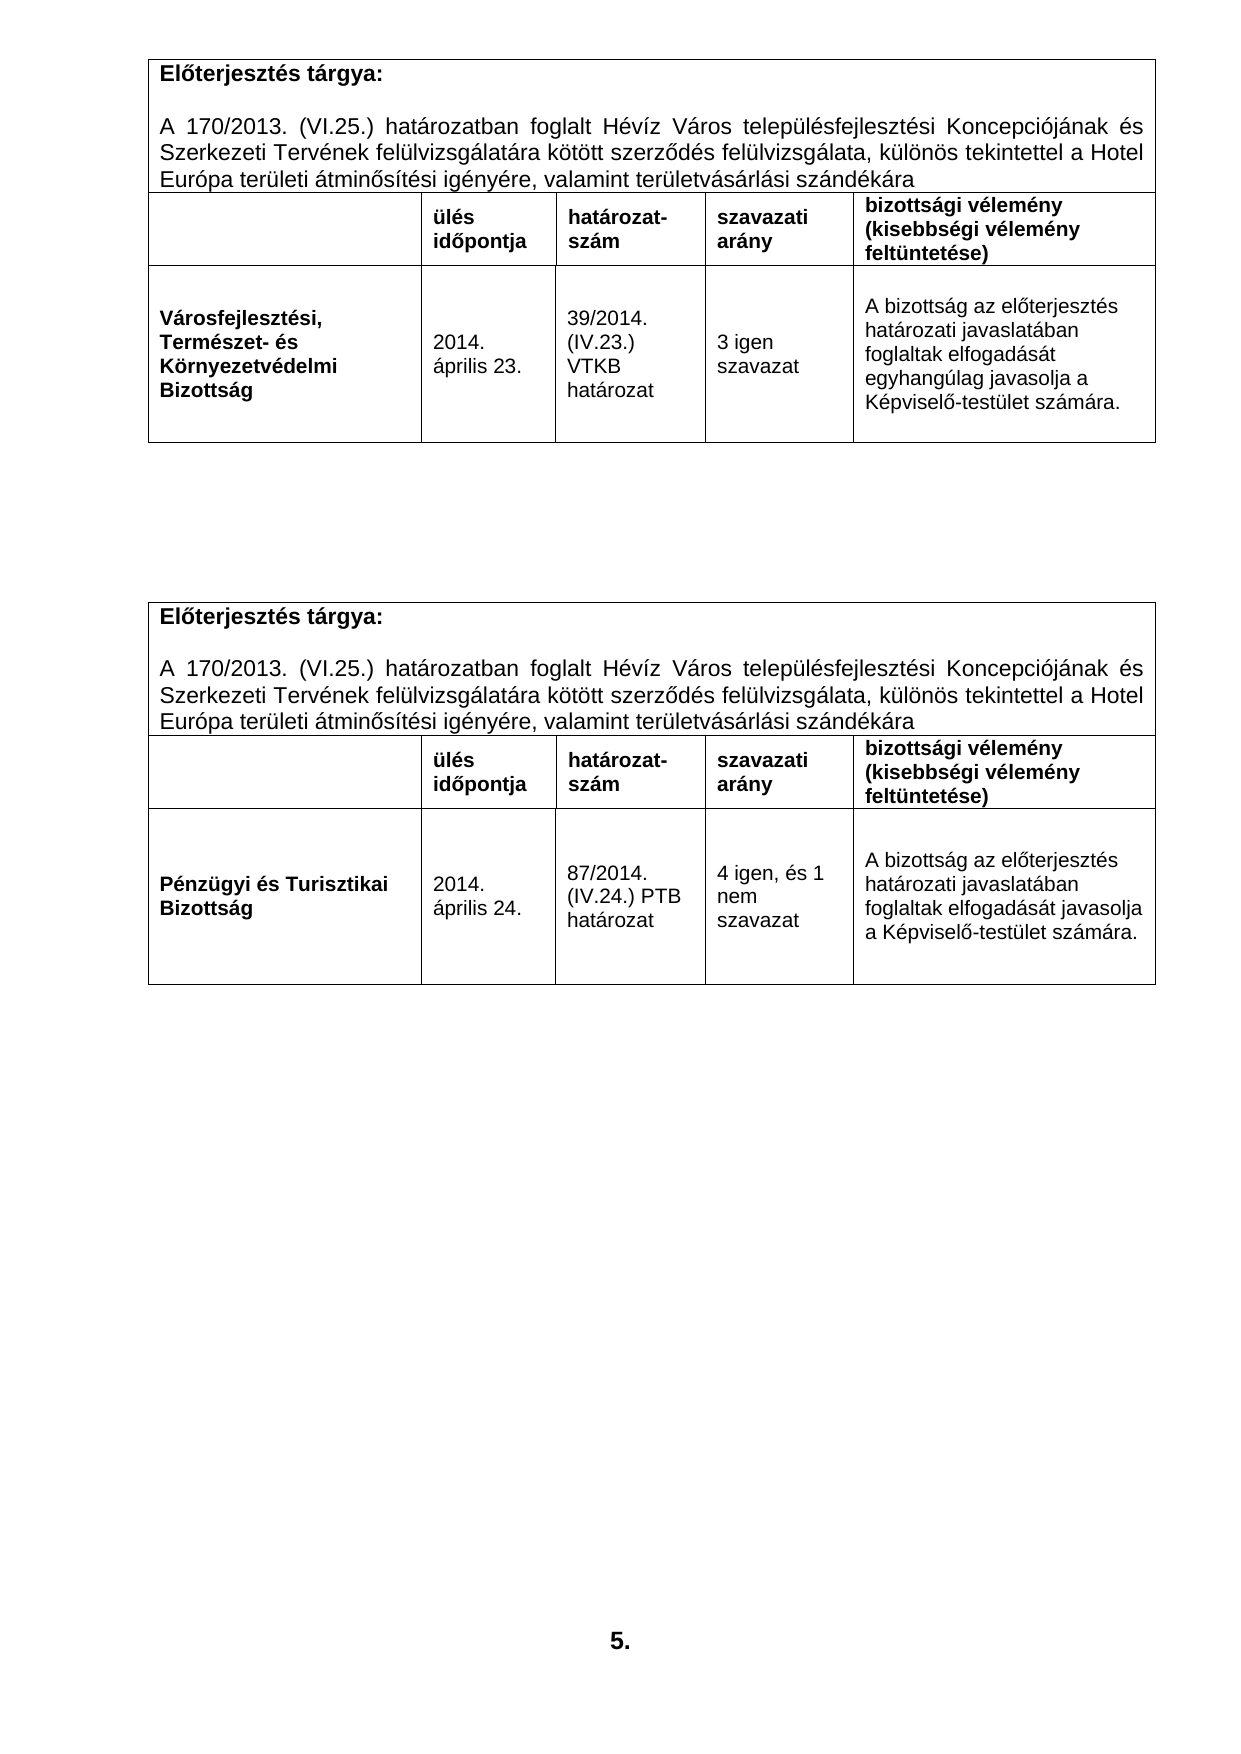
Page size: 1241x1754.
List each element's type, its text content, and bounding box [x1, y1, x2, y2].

table_cell 2014. április 24. [422, 809, 555, 984]
table_header Előterjesztés tárgya: A 170/2013. (VI.25.) határozatban foglalt Hévíz Város településfejlesztési Koncepciójának és Szerkezeti Tervének felülvizsgálatára kötött szerződés felülvizsgálata, különös tekintettel a Hotel Európa területi átminősítési igényére, valamint területvásárlási szándékára [149, 603, 1155, 734]
table_cell szavazati arány [706, 736, 853, 807]
table_cell bizottsági vélemény (kisebbségi vélemény feltüntetése) [854, 736, 1155, 807]
table_cell ülés időpontja [422, 193, 556, 265]
table_cell szavazati arány [706, 193, 853, 265]
table_cell Pénzügyi és Turisztikai Bizottság [149, 809, 421, 984]
table_cell A bizottság az előterjesztés határozati javaslatában foglaltak elfogadását egyhangúlag javasolja a Képviselő-testület számára. [854, 266, 1155, 442]
table_cell 39/2014. (IV.23.) VTKB határozat [556, 266, 705, 442]
table_cell 87/2014. (IV.24.) PTB határozat [556, 809, 705, 984]
table_cell A bizottság az előterjesztés határozati javaslatában foglaltak elfogadását javasolja a Képviselő-testület számára. [854, 809, 1155, 984]
table_header Előterjesztés tárgya: A 170/2013. (VI.25.) határozatban foglalt Hévíz Város településfejlesztési Koncepciójának és Szerkezeti Tervének felülvizsgálatára kötött szerződés felülvizsgálata, különös tekintettel a Hotel Európa területi átminősítési igényére, valamint területvásárlási szándékára [149, 60, 1155, 192]
text 5. [148, 1626, 1093, 1654]
table_cell [149, 736, 421, 807]
table_cell határozat-szám [557, 736, 705, 807]
table_cell határozat-szám [557, 193, 705, 265]
table_cell 2014. április 23. [422, 266, 555, 442]
table_cell Városfejlesztési, Természet- és Környezetvédelmi Bizottság [149, 266, 421, 442]
table_cell 4 igen, és 1 nem szavazat [706, 809, 853, 984]
table_cell bizottsági vélemény (kisebbségi vélemény feltüntetése) [854, 193, 1155, 265]
table_cell ülés időpontja [422, 736, 556, 807]
table_cell 3 igen szavazat [706, 266, 853, 442]
table_cell [149, 193, 421, 265]
